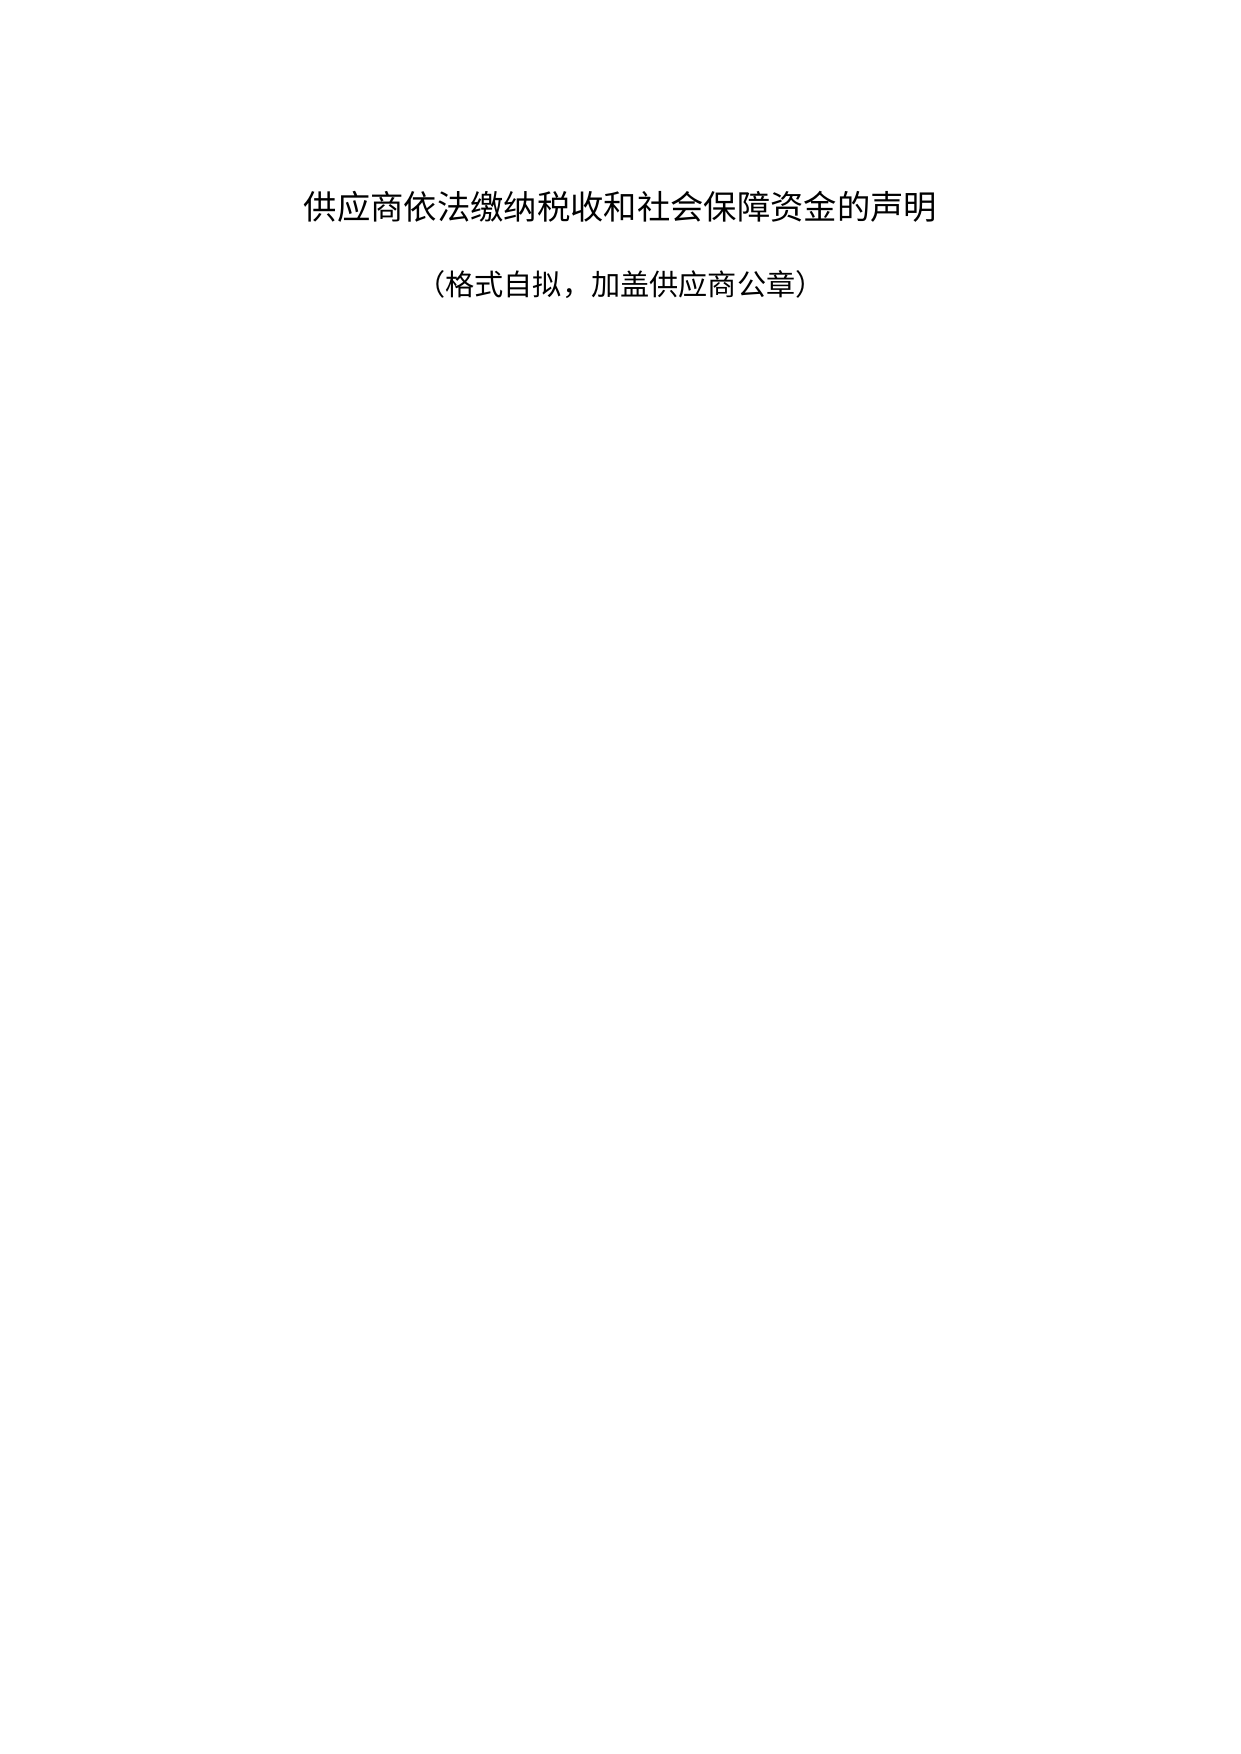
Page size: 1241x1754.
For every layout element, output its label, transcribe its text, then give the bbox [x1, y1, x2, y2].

text （格式自拟，加盖供应商公章） [112, 250, 1128, 315]
text 供应商依法缴纳税收和社会保障资金的声明 [112, 173, 1128, 238]
